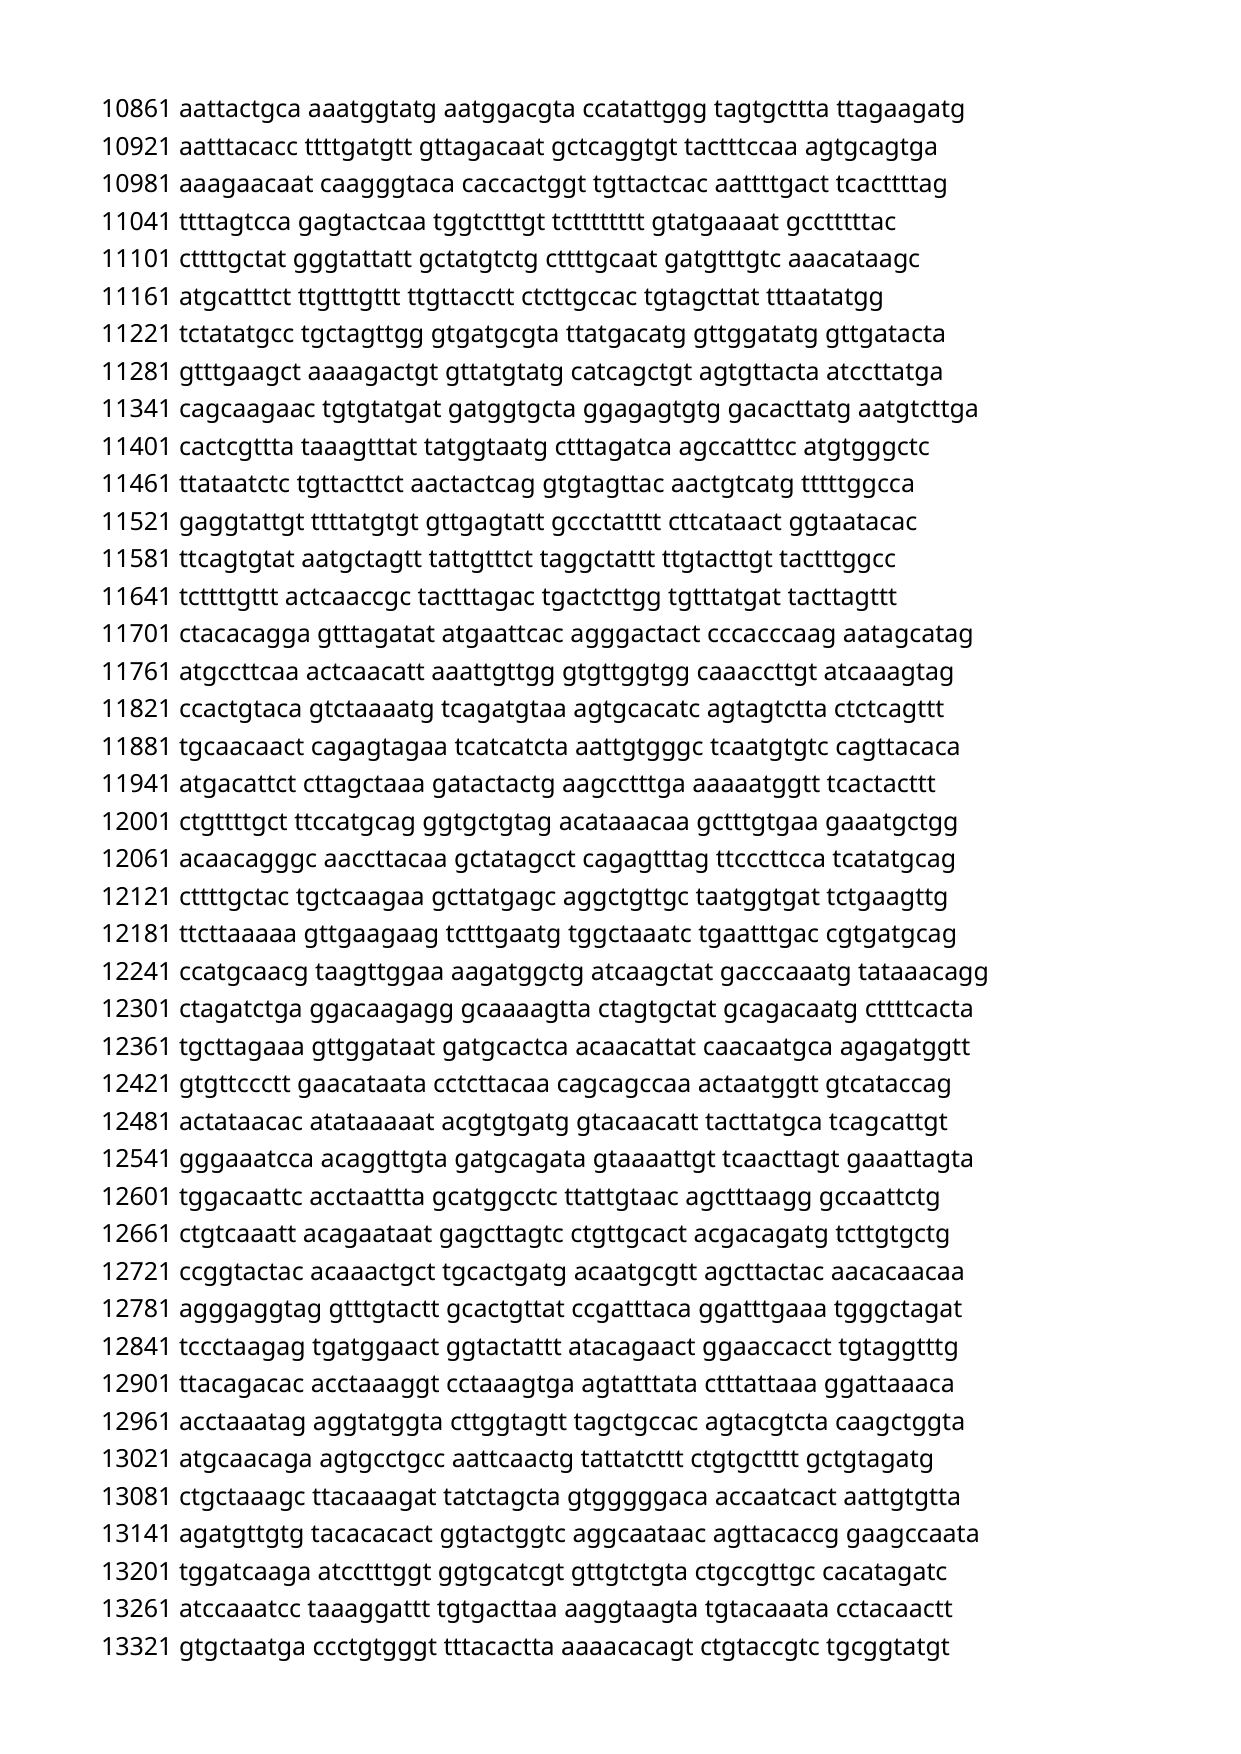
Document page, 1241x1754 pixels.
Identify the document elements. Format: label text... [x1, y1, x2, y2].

text 12721 ccggtactac acaaactgct tgcactgatg acaatgcgtt agcttactac aacacaacaa [75, 1252, 1165, 1289]
text 12061 acaacagggc aaccttacaa gctatagcct cagagtttag ttcccttcca tcatatgcag [75, 839, 1165, 877]
text 12481 actataacac atataaaaat acgtgtgatg gtacaacatt tacttatgca tcagcattgt [75, 1102, 1165, 1139]
text 12421 gtgttccctt gaacataata cctcttacaa cagcagccaa actaatggtt gtcataccag [75, 1064, 1165, 1102]
text 10921 aatttacacc ttttgatgtt gttagacaat gctcaggtgt tactttccaa agtgcagtga [75, 127, 1165, 164]
text 11101 cttttgctat gggtattatt gctatgtctg cttttgcaat gatgtttgtc aaacataagc [75, 239, 1165, 277]
text 12001 ctgttttgct ttccatgcag ggtgctgtag acataaacaa gctttgtgaa gaaatgctgg [75, 802, 1165, 839]
text 11881 tgcaacaact cagagtagaa tcatcatcta aattgtgggc tcaatgtgtc cagttacaca [75, 727, 1165, 764]
text 12541 gggaaatcca acaggttgta gatgcagata gtaaaattgt tcaacttagt gaaattagta [75, 1139, 1165, 1177]
text 12121 cttttgctac tgctcaagaa gcttatgagc aggctgttgc taatggtgat tctgaagttg [75, 877, 1165, 914]
text 11341 cagcaagaac tgtgtatgat gatggtgcta ggagagtgtg gacacttatg aatgtcttga [75, 389, 1165, 427]
text 11281 gtttgaagct aaaagactgt gttatgtatg catcagctgt agtgttacta atccttatga [75, 352, 1165, 389]
text 11701 ctacacagga gtttagatat atgaattcac agggactact cccacccaag aatagcatag [75, 614, 1165, 652]
text 11521 gaggtattgt ttttatgtgt gttgagtatt gccctatttt cttcataact ggtaatacac [75, 502, 1165, 539]
text 12961 acctaaatag aggtatggta cttggtagtt tagctgccac agtacgtcta caagctggta [75, 1402, 1165, 1439]
text 12601 tggacaattc acctaattta gcatggcctc ttattgtaac agctttaagg gccaattctg [75, 1177, 1165, 1214]
text 13141 agatgttgtg tacacacact ggtactggtc aggcaataac agttacaccg gaagccaata [75, 1514, 1165, 1552]
text 13261 atccaaatcc taaaggattt tgtgacttaa aaggtaagta tgtacaaata cctacaactt [75, 1589, 1165, 1627]
text 11161 atgcatttct ttgtttgttt ttgttacctt ctcttgccac tgtagcttat tttaatatgg [75, 277, 1165, 314]
text 11461 ttataatctc tgttacttct aactactcag gtgtagttac aactgtcatg tttttggcca [75, 464, 1165, 502]
text 13021 atgcaacaga agtgcctgcc aattcaactg tattatcttt ctgtgctttt gctgtagatg [75, 1439, 1165, 1477]
text 11041 ttttagtcca gagtactcaa tggtctttgt tctttttttt gtatgaaaat gcctttttac [75, 202, 1165, 239]
text 12301 ctagatctga ggacaagagg gcaaaagtta ctagtgctat gcagacaatg cttttcacta [75, 989, 1165, 1027]
text 11221 tctatatgcc tgctagttgg gtgatgcgta ttatgacatg gttggatatg gttgatacta [75, 314, 1165, 352]
text 13081 ctgctaaagc ttacaaagat tatctagcta gtgggggaca accaatcact aattgtgtta [75, 1477, 1165, 1514]
text 12241 ccatgcaacg taagttggaa aagatggctg atcaagctat gacccaaatg tataaacagg [75, 952, 1165, 989]
text 10981 aaagaacaat caagggtaca caccactggt tgttactcac aattttgact tcacttttag [75, 164, 1165, 202]
text 13321 gtgctaatga ccctgtgggt tttacactta aaaacacagt ctgtaccgtc tgcggtatgt [75, 1627, 1165, 1664]
text 12361 tgcttagaaa gttggataat gatgcactca acaacattat caacaatgca agagatggtt [75, 1027, 1165, 1064]
text 12181 ttcttaaaaa gttgaagaag tctttgaatg tggctaaatc tgaatttgac cgtgatgcag [75, 914, 1165, 952]
text 12781 agggaggtag gtttgtactt gcactgttat ccgatttaca ggatttgaaa tgggctagat [75, 1289, 1165, 1327]
text 12901 ttacagacac acctaaaggt cctaaagtga agtatttata ctttattaaa ggattaaaca [75, 1364, 1165, 1402]
text 11821 ccactgtaca gtctaaaatg tcagatgtaa agtgcacatc agtagtctta ctctcagttt [75, 689, 1165, 727]
text 11581 ttcagtgtat aatgctagtt tattgtttct taggctattt ttgtacttgt tactttggcc [75, 539, 1165, 577]
text 11761 atgccttcaa actcaacatt aaattgttgg gtgttggtgg caaaccttgt atcaaagtag [75, 652, 1165, 689]
text 12841 tccctaagag tgatggaact ggtactattt atacagaact ggaaccacct tgtaggtttg [75, 1327, 1165, 1364]
text 12661 ctgtcaaatt acagaataat gagcttagtc ctgttgcact acgacagatg tcttgtgctg [75, 1214, 1165, 1252]
text 13201 tggatcaaga atcctttggt ggtgcatcgt gttgtctgta ctgccgttgc cacatagatc [75, 1552, 1165, 1589]
text 11401 cactcgttta taaagtttat tatggtaatg ctttagatca agccatttcc atgtgggctc [75, 427, 1165, 464]
text 11641 tcttttgttt actcaaccgc tactttagac tgactcttgg tgtttatgat tacttagttt [75, 577, 1165, 614]
text 10861 aattactgca aaatggtatg aatggacgta ccatattggg tagtgcttta ttagaagatg [75, 89, 1165, 127]
text 11941 atgacattct cttagctaaa gatactactg aagcctttga aaaaatggtt tcactacttt [75, 764, 1165, 802]
